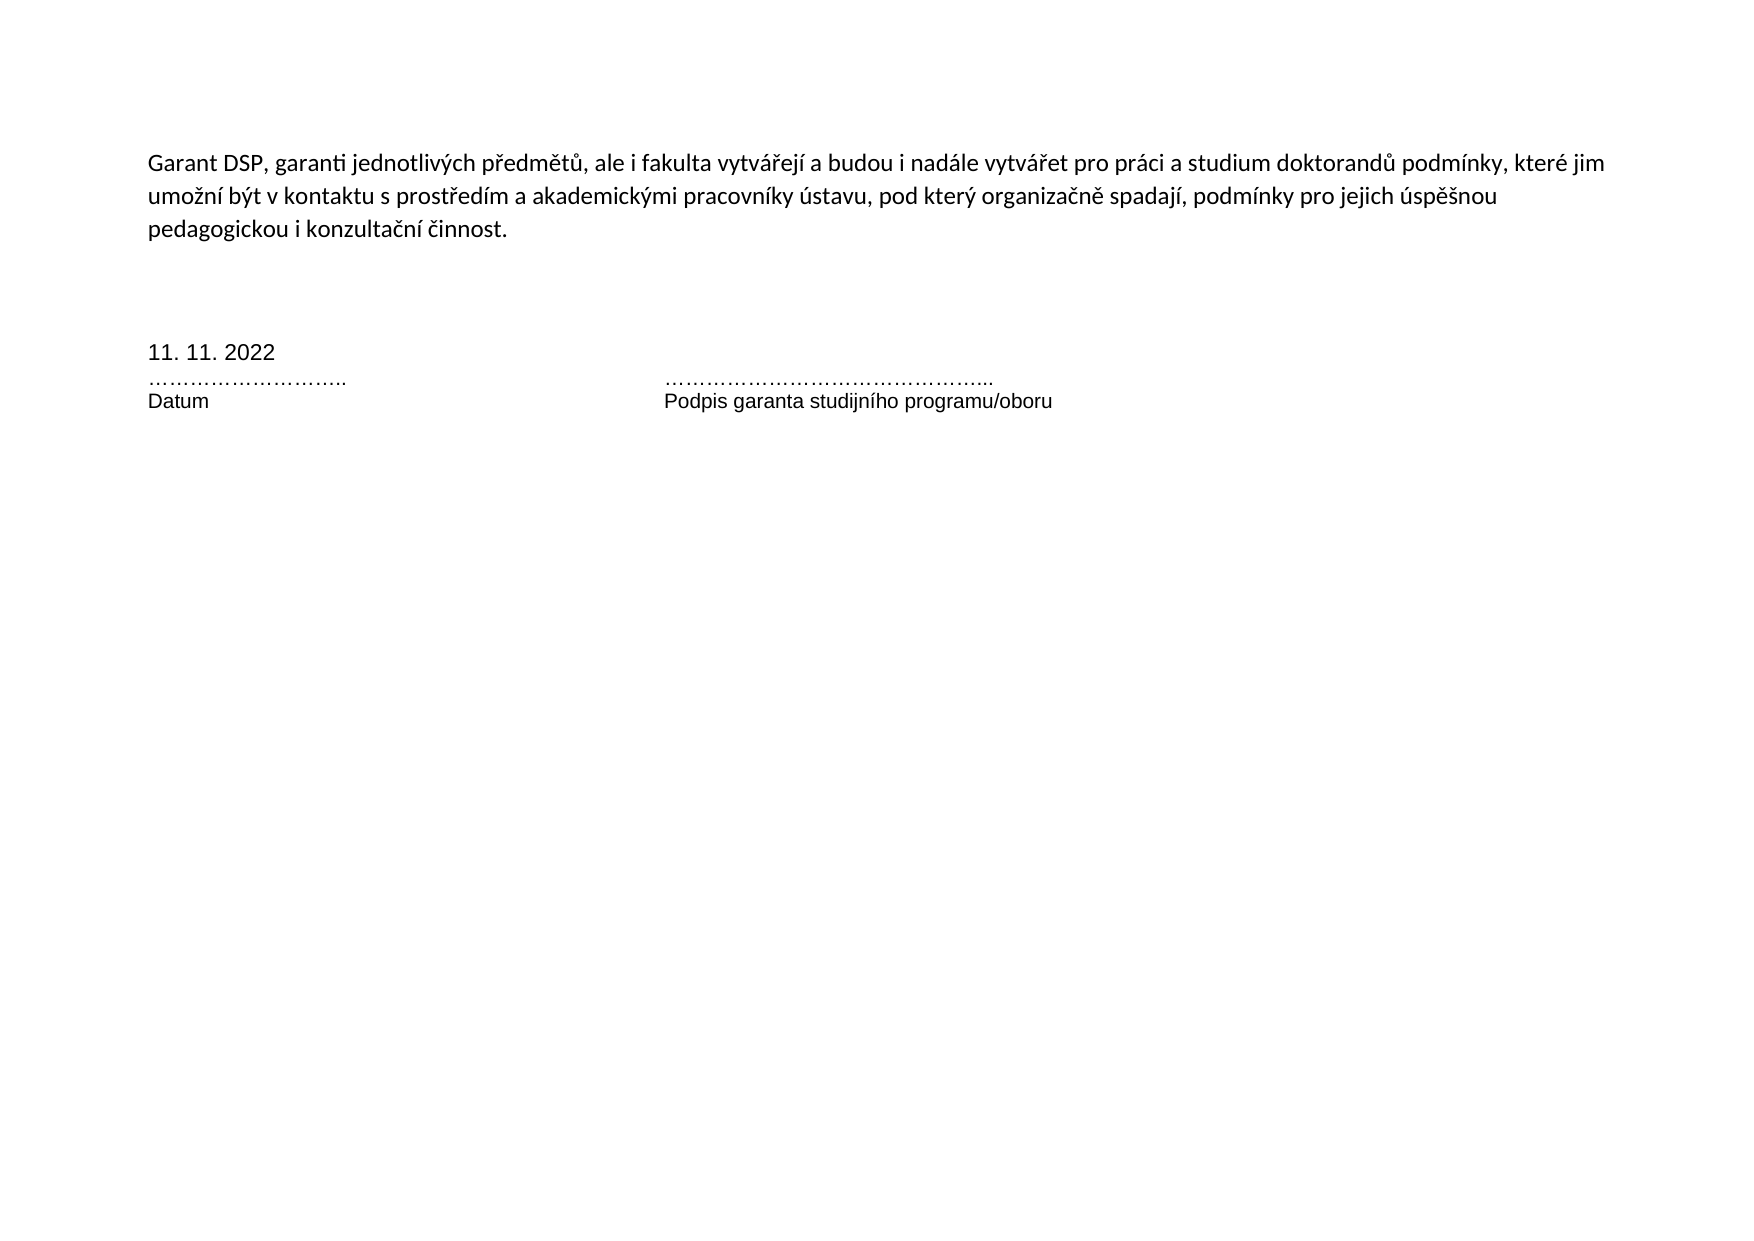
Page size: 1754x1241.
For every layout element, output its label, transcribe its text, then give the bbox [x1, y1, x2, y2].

text Datum Podpis garanta studijního programu/oboru [148, 389, 1577, 413]
text Garant DSP, garanti jednotlivých předmětů, ale i fakulta vytvářejí a budou i nadále vytvářet pro práci a studium doktorandů podmínky, které jim umožní být v kontaktu s prostředím a akademickými pracovníky ústavu, pod který organizačně spadají, podmínky pro jejich úspěšnou pedagogickou i konzultační činnost. [148, 148, 1606, 244]
text 11. 11. 2022 [148, 339, 1577, 365]
text ……………………….. ………………………………………... [148, 365, 1577, 389]
